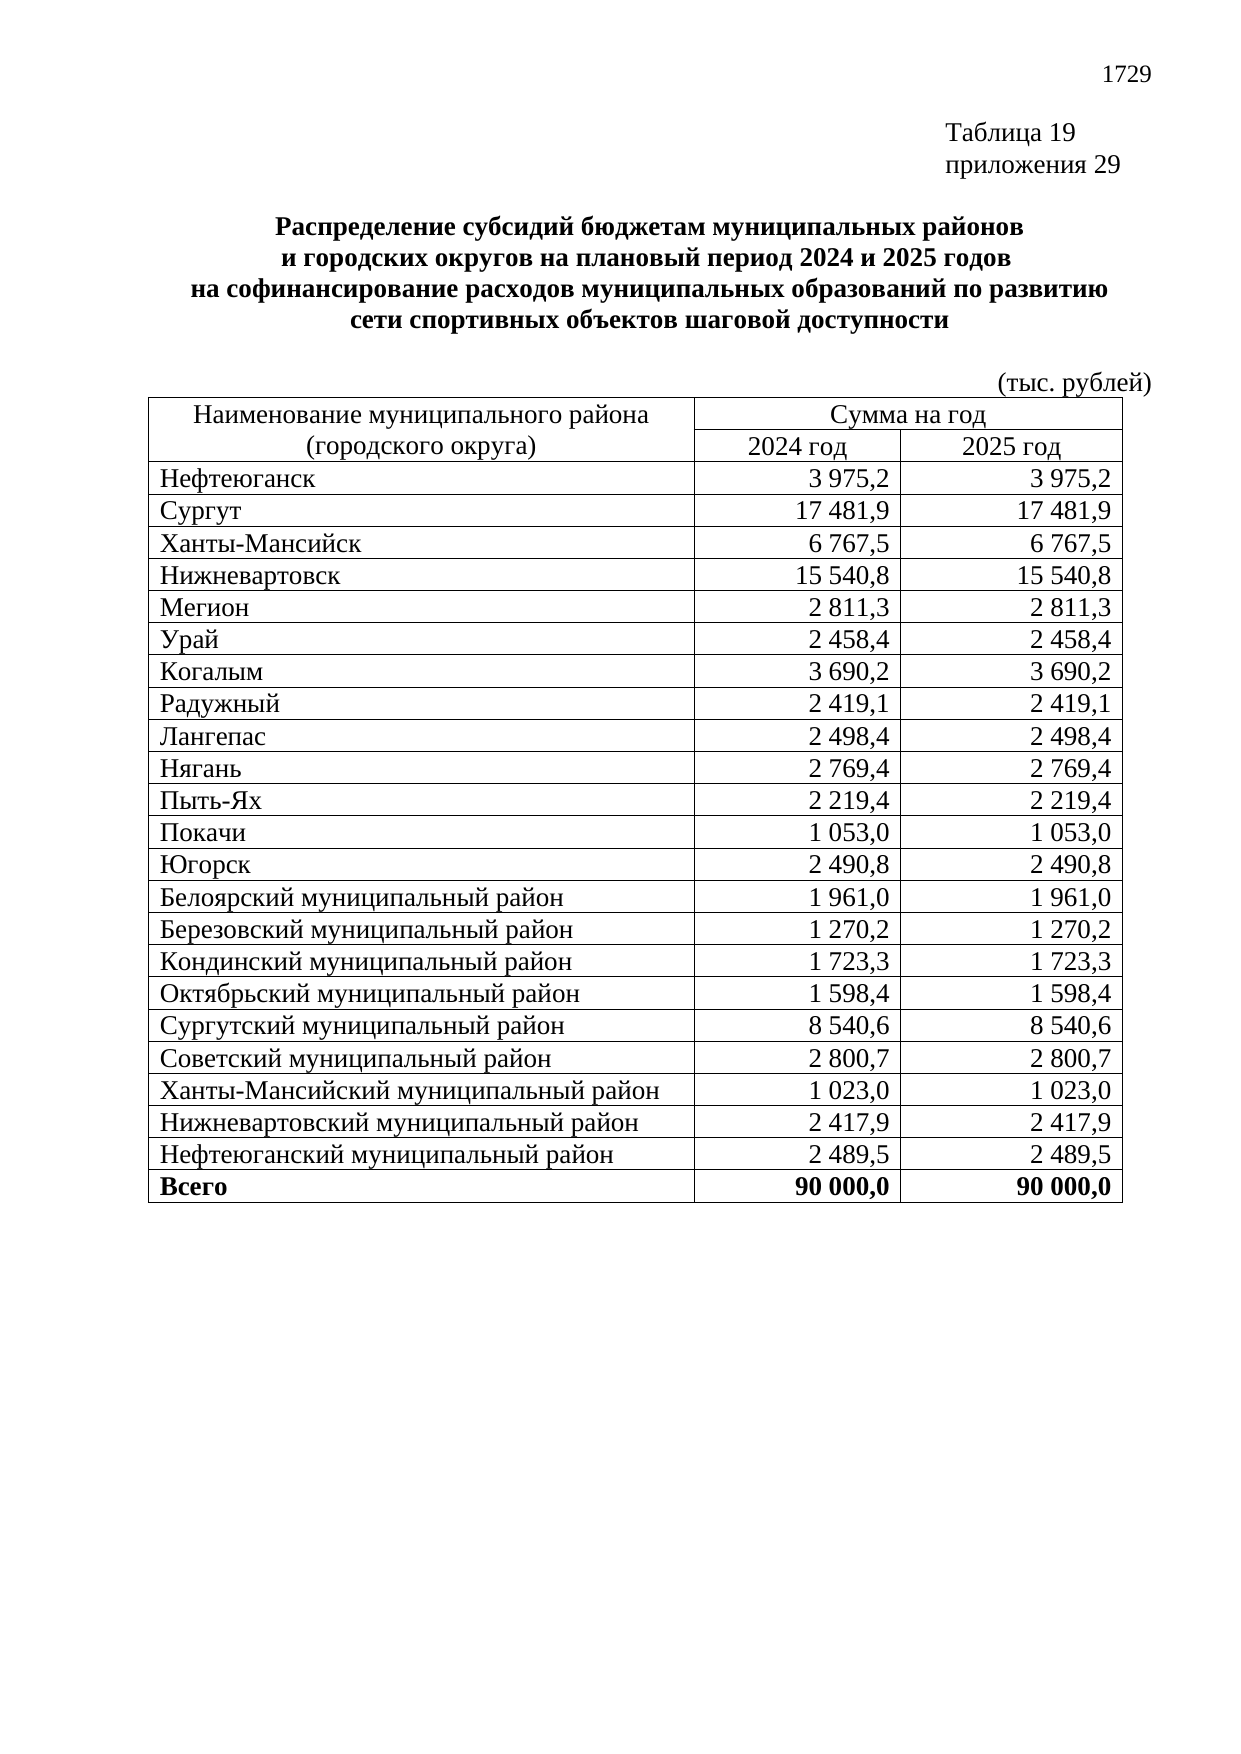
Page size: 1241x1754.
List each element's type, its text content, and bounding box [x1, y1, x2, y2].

table_cell 2 769,4 [901, 752, 1122, 783]
table_cell Белоярский муниципальный район [149, 881, 694, 912]
table_cell Мегион [149, 591, 694, 622]
table_cell 2 489,5 [695, 1138, 900, 1169]
table_cell 90 000,0 [695, 1170, 900, 1202]
table_cell 2 489,5 [901, 1138, 1122, 1169]
table_header Сумма на год [695, 398, 1122, 429]
text сети спортивных объектов шаговой доступности [148, 303, 1152, 334]
text Таблица 19 [945, 117, 1181, 148]
table_cell Октябрьский муниципальный район [149, 977, 694, 1008]
table_header Наименование муниципального района (городского округа) [149, 398, 694, 461]
table_cell Пыть-Ях [149, 784, 694, 815]
table_cell 1 023,0 [695, 1074, 900, 1105]
table_cell 1 053,0 [901, 816, 1122, 847]
table_cell Нижневартовск [149, 559, 694, 590]
table_cell 1 723,3 [901, 945, 1122, 976]
table_cell 2 811,3 [901, 591, 1122, 622]
table_cell Сургутский муниципальный район [149, 1010, 694, 1041]
table_cell 2 800,7 [901, 1042, 1122, 1073]
table_cell 3 975,2 [901, 462, 1122, 493]
table_cell 8 540,6 [695, 1010, 900, 1041]
table_cell 15 540,8 [695, 559, 900, 590]
table_cell Югорск [149, 849, 694, 880]
table_cell 2 458,4 [695, 623, 900, 654]
table_cell Когалым [149, 655, 694, 687]
table_cell 1 053,0 [695, 816, 900, 847]
table_cell 2 490,8 [695, 849, 900, 880]
table_cell Советский муниципальный район [149, 1042, 694, 1073]
table_cell 2 800,7 [695, 1042, 900, 1073]
text Распределение субсидий бюджетам муниципальных районов [148, 210, 1152, 241]
table_cell 2 458,4 [901, 623, 1122, 654]
table_cell 2 219,4 [695, 784, 900, 815]
table_cell 17 481,9 [695, 495, 900, 526]
table_cell Березовский муниципальный район [149, 913, 694, 944]
text и городских округов на плановый период 2024 и 2025 годов на софинансирование расходов муниципальных образований по развитию [148, 241, 1152, 303]
table_cell 15 540,8 [901, 559, 1122, 590]
table_cell 2 419,1 [901, 688, 1122, 719]
table_cell 17 481,9 [901, 495, 1122, 526]
table_cell Нефтеюганск [149, 462, 694, 493]
table_cell 3 975,2 [695, 462, 900, 493]
table_cell Радужный [149, 688, 694, 719]
table_cell Урай [149, 623, 694, 654]
text (тыс. рублей) [148, 366, 1152, 397]
table_cell 1 598,4 [695, 977, 900, 1008]
table_cell Нефтеюганский муниципальный район [149, 1138, 694, 1169]
table_cell 1 270,2 [901, 913, 1122, 944]
table_cell 6 767,5 [901, 527, 1122, 558]
table_cell 2 417,9 [695, 1106, 900, 1137]
table_cell 2024 год [695, 430, 900, 461]
table_cell 8 540,6 [901, 1010, 1122, 1041]
table_cell 1 723,3 [695, 945, 900, 976]
table_cell 3 690,2 [901, 655, 1122, 687]
table_cell 2 490,8 [901, 849, 1122, 880]
table_cell 2 498,4 [901, 720, 1122, 751]
table_cell 2 498,4 [695, 720, 900, 751]
table_cell Всего [149, 1170, 694, 1202]
table_cell 2025 год [901, 430, 1122, 461]
text приложения 29 [945, 148, 1152, 179]
table_cell 1 023,0 [901, 1074, 1122, 1105]
table_cell 1 961,0 [695, 881, 900, 912]
table_cell Лангепас [149, 720, 694, 751]
table_cell 1 270,2 [695, 913, 900, 944]
table_cell 2 811,3 [695, 591, 900, 622]
table_cell Нягань [149, 752, 694, 783]
table_cell 2 219,4 [901, 784, 1122, 815]
table_cell Нижневартовский муниципальный район [149, 1106, 694, 1137]
table_cell Ханты-Мансийский муниципальный район [149, 1074, 694, 1105]
table_cell 2 769,4 [695, 752, 900, 783]
table_cell Кондинский муниципальный район [149, 945, 694, 976]
table_cell 3 690,2 [695, 655, 900, 687]
table_cell 1 598,4 [901, 977, 1122, 1008]
table_cell 90 000,0 [901, 1170, 1122, 1202]
table_cell 6 767,5 [695, 527, 900, 558]
table_cell 2 417,9 [901, 1106, 1122, 1137]
table_cell 2 419,1 [695, 688, 900, 719]
table_cell 1 961,0 [901, 881, 1122, 912]
table_cell Сургут [149, 495, 694, 526]
table_cell Ханты-Мансийск [149, 527, 694, 558]
table_cell Покачи [149, 816, 694, 847]
